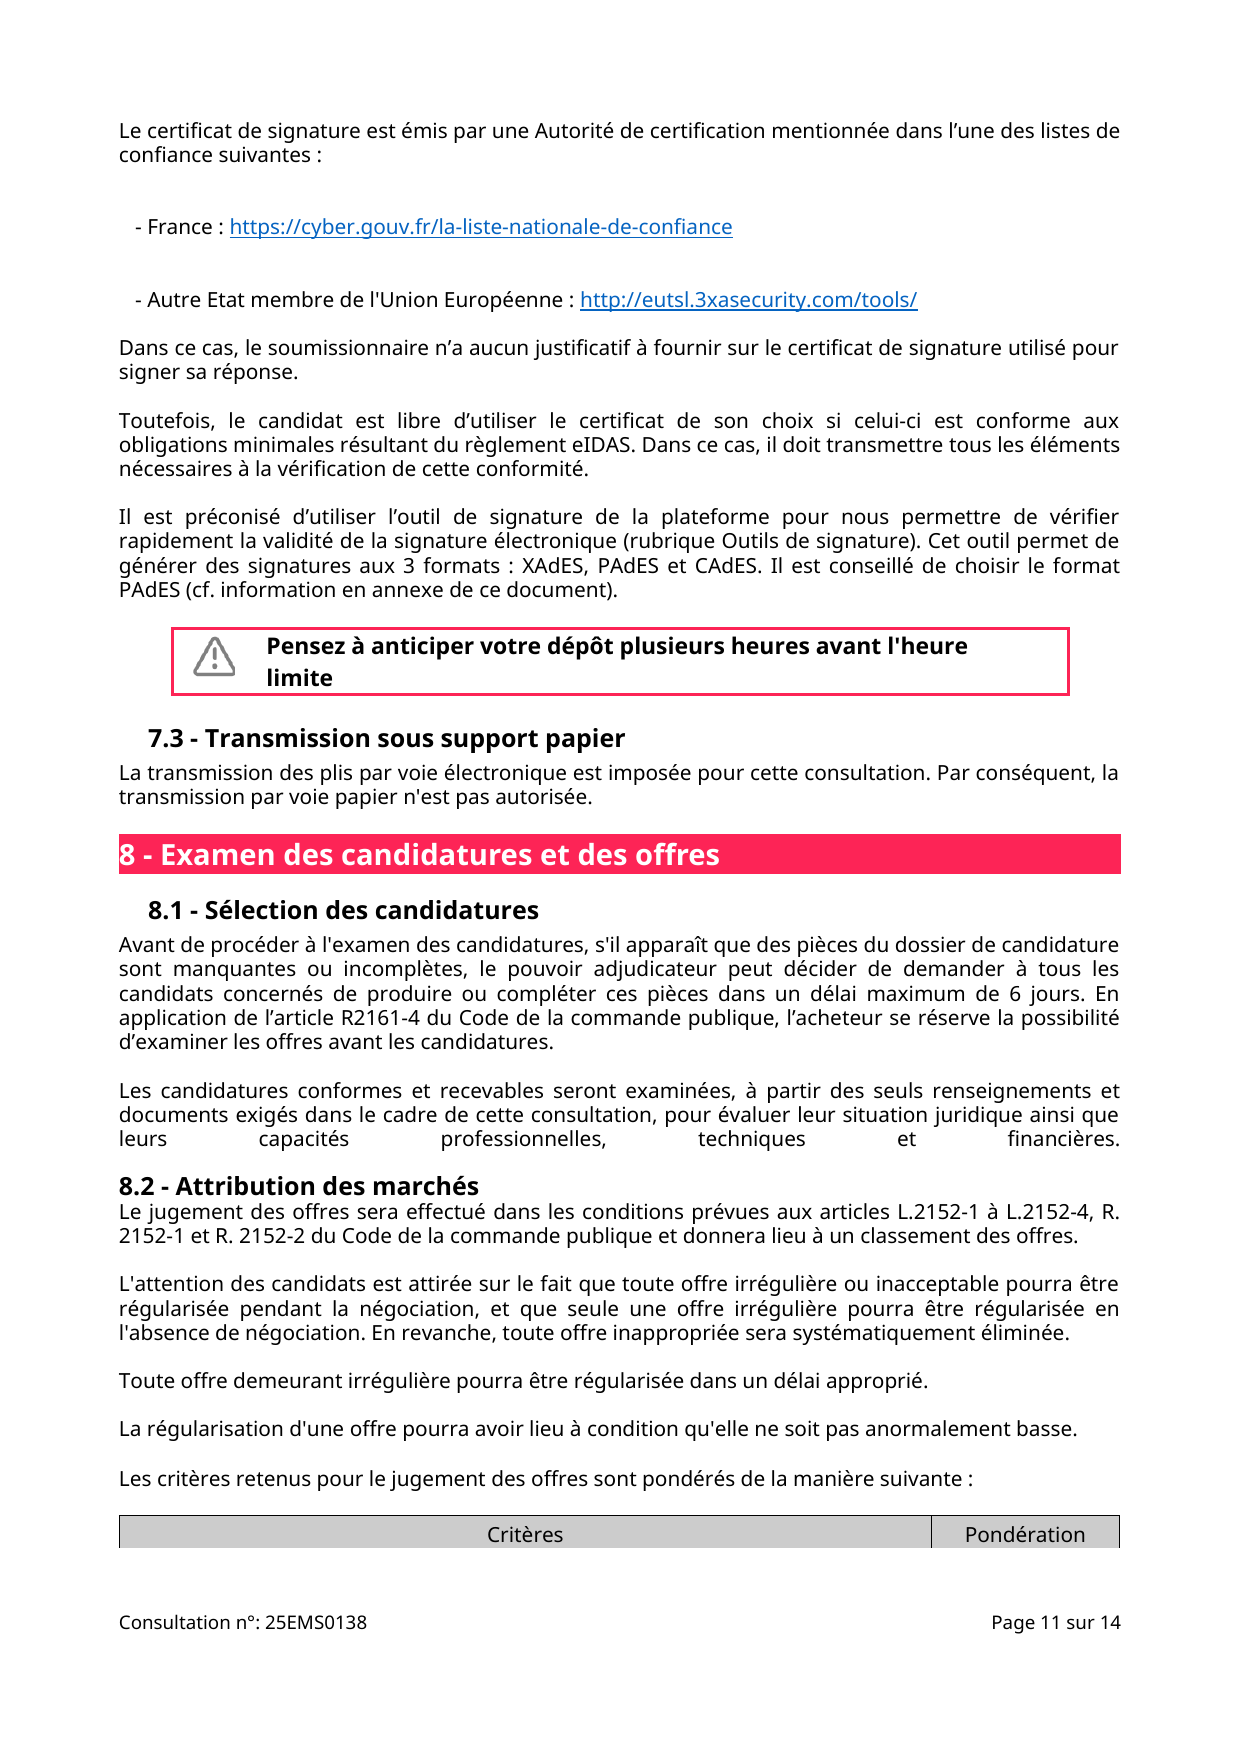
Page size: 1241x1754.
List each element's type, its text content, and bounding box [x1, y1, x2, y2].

text Les critères retenus pour le jugement des offres sont pondérés de la manière suivante : [119, 1467, 1121, 1491]
text Dans ce cas, le soumissionnaire n’a aucun justificatif à fournir sur le certificat de signature utilisé pour signer sa réponse. [119, 336, 1121, 384]
text La régularisation d'une offre pourra avoir lieu à condition qu'elle ne soit pas anormalement basse. [119, 1417, 1121, 1442]
text Le certificat de signature est émis par une Autorité de certification mentionnée dans l’une des listes de confiance suivantes : [119, 119, 1121, 167]
picture [193, 634, 235, 677]
text La transmission des plis par voie électronique est imposée pour cette consultation. Par conséquent, la transmission par voie papier n'est pas autorisée. [119, 761, 1121, 809]
text - France : https://cyber.gouv.fr/la-liste-nationale-de-confiance [119, 215, 1121, 239]
subtitle 8.1 - Sélection des candidatures [148, 893, 1121, 927]
text Avant de procéder à l'examen des candidatures, s'il apparaît que des pièces du dossier de candidature sont manquantes ou incomplètes, le pouvoir adjudicateur peut décider de demander à tous les candidats concernés de produire ou compléter ces pièces dans un délai maximum de 6 jours. En application de l’article R2161-4 du Code de la commande publique, l’acheteur se réserve la possibilité d’examiner les offres avant les candidatures. [119, 933, 1121, 1054]
table_header Critères [120, 1516, 931, 1548]
text Toute offre demeurant irrégulière pourra être régularisée dans un délai approprié. [119, 1369, 1121, 1393]
text Le jugement des offres sera effectué dans les conditions prévues aux articles L.2152-1 à L.2152-4, R. 2152-1 et R. 2152-2 du Code de la commande publique et donnera lieu à un classement des offres. [119, 1200, 1121, 1248]
text L'attention des candidats est attirée sur le fait que toute offre irrégulière ou inacceptable pourra être régularisée pendant la négociation, et que seule une offre irrégulière pourra être régularisée en l'absence de négociation. En revanche, toute offre inappropriée sera systématiquement éliminée. [119, 1272, 1121, 1345]
text Les candidatures conformes et recevables seront examinées, à partir des seuls renseignements et documents exigés dans le cadre de cette consultation, pour évaluer leur situation juridique ainsi que leurs capacités professionnelles, techniques et financières. [119, 1079, 1121, 1176]
subtitle 7.3 - Transmission sous support papier [148, 721, 1121, 755]
text 8.2 - Attribution des marchés [119, 1176, 1121, 1200]
subtitle 8 - Examen des candidatures et des offres [119, 834, 1121, 874]
table_header Pondération [932, 1516, 1119, 1548]
text - Autre Etat membre de l'Union Européenne : http://eutsl.3xasecurity.com/tools/ [119, 288, 1121, 312]
table_header [174, 630, 1067, 693]
text Toutefois, le candidat est libre d’utiliser le certificat de son choix si celui-ci est conforme aux obligations minimales résultant du règlement eIDAS. Dans ce cas, il doit transmettre tous les éléments nécessaires à la vérification de cette conformité. [119, 409, 1121, 481]
text Il est préconisé d’utiliser l’outil de signature de la plateforme pour nous permettre de vérifier rapidement la validité de la signature électronique (rubrique Outils de signature). Cet outil permet de générer des signatures aux 3 formats : XAdES, PAdES et CAdES. Il est conseillé de choisir le format PAdES (cf. information en annexe de ce document). [119, 505, 1121, 602]
